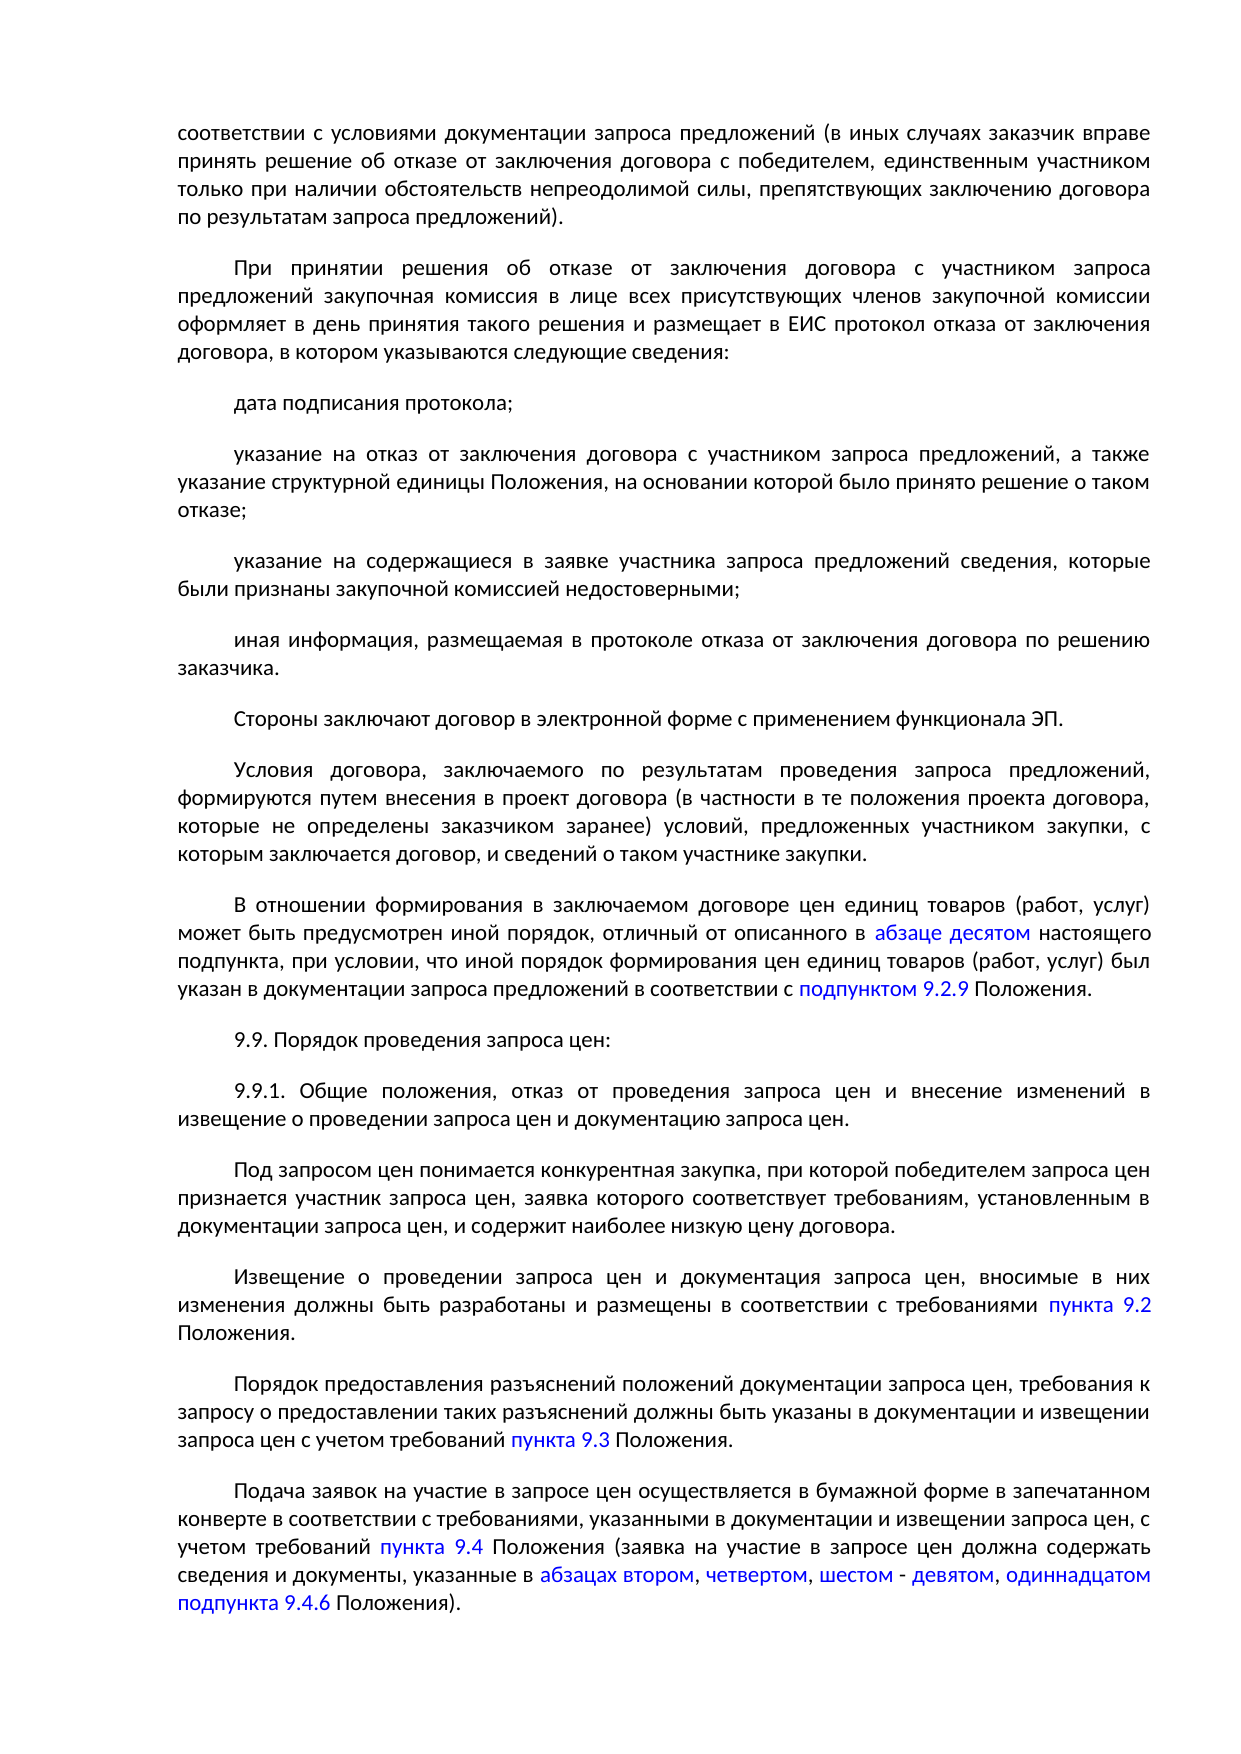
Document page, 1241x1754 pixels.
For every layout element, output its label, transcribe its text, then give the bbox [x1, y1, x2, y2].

text указание на отказ от заключения договора с участником запроса предложений, а также указание структурной единицы Положения, на основании которой было принято решение о таком отказе; [177, 439, 1152, 523]
text 9.9. Порядок проведения запроса цен: [177, 1025, 1152, 1053]
text иная информация, размещаемая в протоколе отказа от заключения договора по решению заказчика. [177, 625, 1152, 681]
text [177, 118, 1152, 230]
text В отношении формирования в заключаемом договоре цен единиц товаров (работ, услуг) может быть предусмотрен иной порядок, отличный от описанного в абзаце десятом настоящего подпункта, при условии, что иной порядок формирования цен единиц товаров (работ, услуг) был указан в документации запроса предложений в соответствии с подпунктом 9.2.9 Положения. [177, 890, 1152, 1002]
text Условия договора, заключаемого по результатам проведения запроса предложений, формируются путем внесения в проект договора (в частности в те положения проекта договора, которые не определены заказчиком заранее) условий, предложенных участником закупки, с которым заключается договор, и сведений о таком участнике закупки. [177, 755, 1152, 867]
text Порядок предоставления разъяснений положений документации запроса цен, требования к запросу о предоставлении таких разъяснений должны быть указаны в документации и извещении запроса цен с учетом требований пункта 9.3 Положения. [177, 1369, 1152, 1453]
text Подача заявок на участие в запросе цен осуществляется в бумажной форме в запечатанном конверте в соответствии с требованиями, указанными в документации и извещении запроса цен, с учетом требований пункта 9.4 Положения (заявка на участие в запросе цен должна содержать сведения и документы, указанные в абзацах втором, четвертом, шестом - девятом, одиннадцатом подпункта 9.4.6 Положения). [177, 1476, 1152, 1616]
text Извещение о проведении запроса цен и документация запроса цен, вносимые в них изменения должны быть разработаны и размещены в соответствии с требованиями пункта 9.2 Положения. [177, 1262, 1152, 1346]
text указание на содержащиеся в заявке участника запроса предложений сведения, которые были признаны закупочной комиссией недостоверными; [177, 546, 1152, 602]
text Стороны заключают договор в электронной форме с применением функционала ЭП. [177, 704, 1152, 732]
text 9.9.1. Общие положения, отказ от проведения запроса цен и внесение изменений в извещение о проведении запроса цен и документацию запроса цен. [177, 1076, 1152, 1132]
text дата подписания протокола; [177, 388, 1152, 416]
text При принятии решения об отказе от заключения договора с участником запроса предложений закупочная комиссия в лице всех присутствующих членов закупочной комиссии оформляет в день принятия такого решения и размещает в ЕИС протокол отказа от заключения договора, в котором указываются следующие сведения: [177, 253, 1152, 365]
text Под запросом цен понимается конкурентная закупка, при которой победителем запроса цен признается участник запроса цен, заявка которого соответствует требованиям, установленным в документации запроса цен, и содержит наиболее низкую цену договора. [177, 1155, 1152, 1239]
